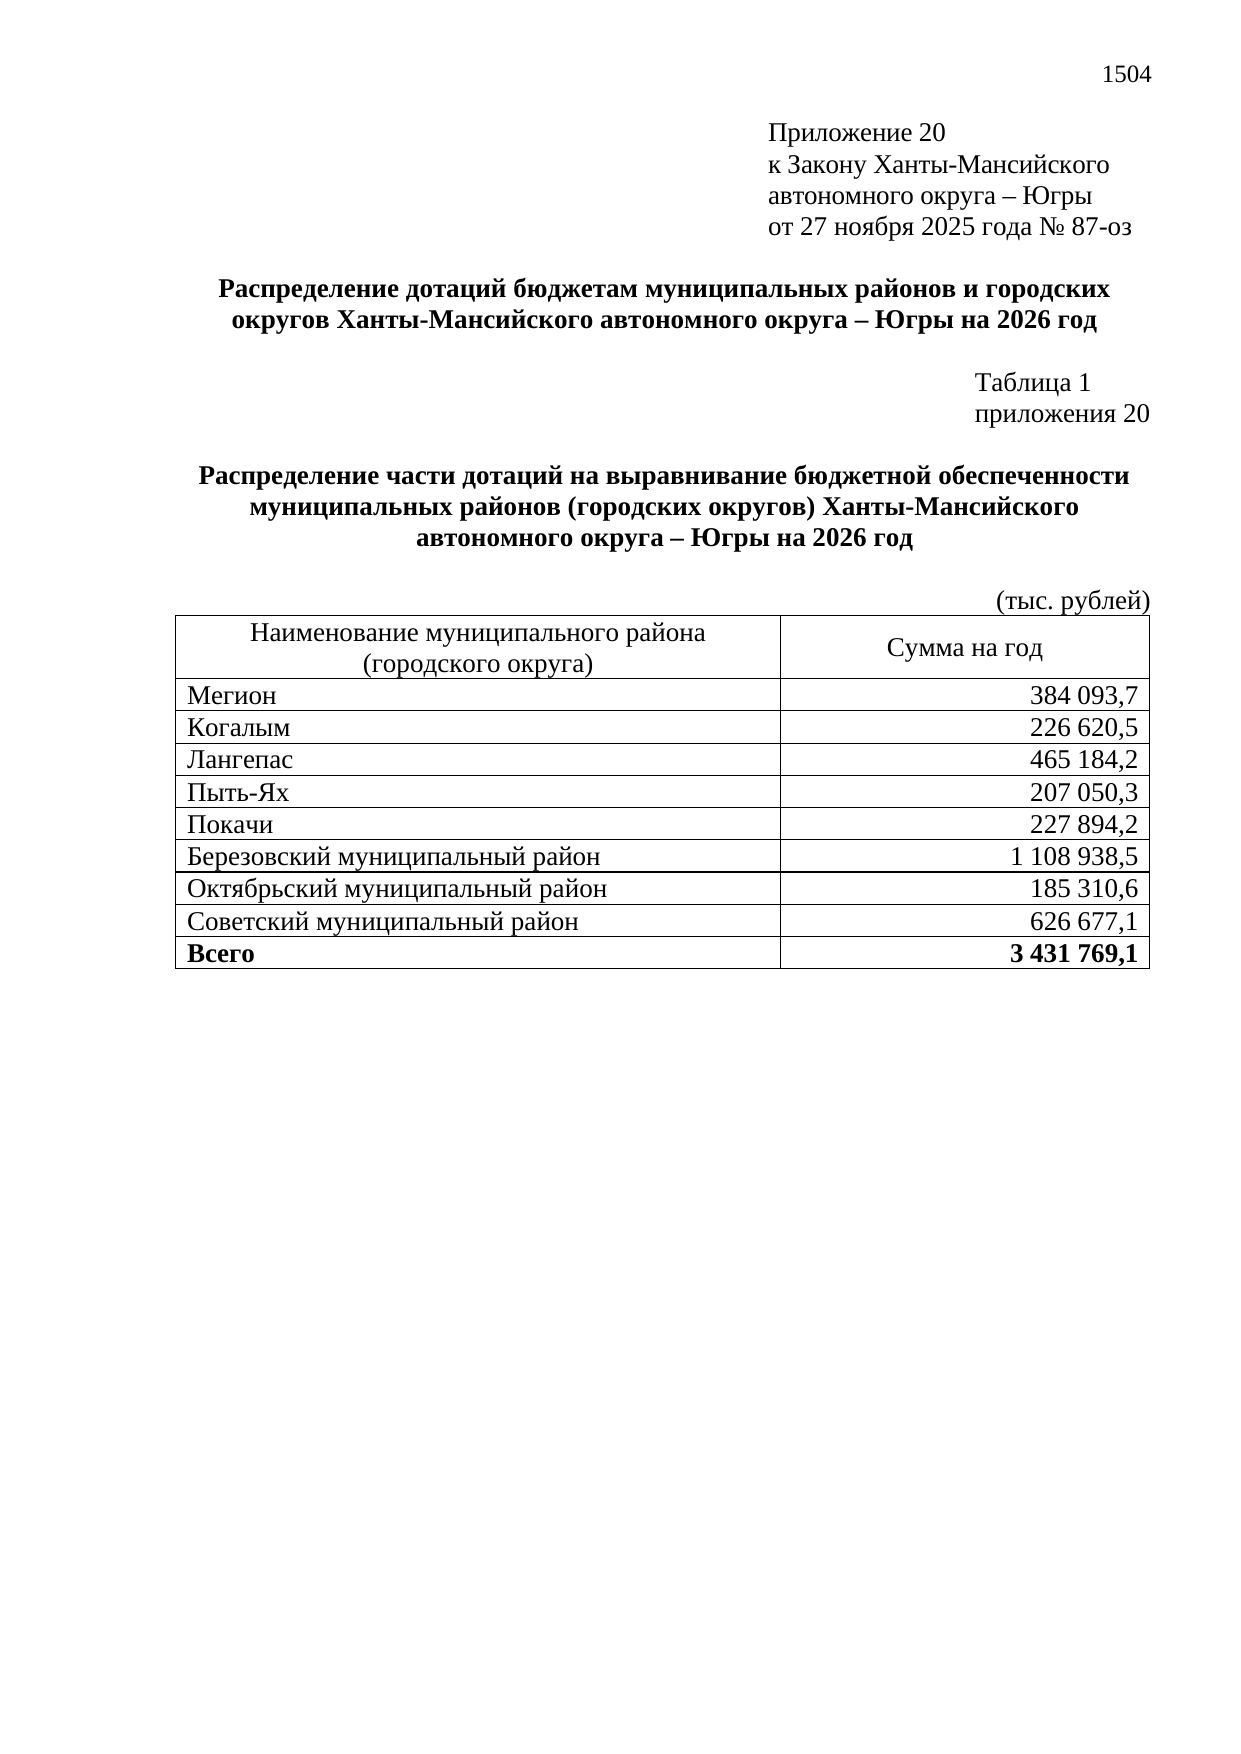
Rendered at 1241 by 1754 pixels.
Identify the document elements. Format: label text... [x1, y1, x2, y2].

table_cell 384 093,7 [781, 679, 1149, 710]
text Таблица 1 [974, 366, 1152, 397]
table_cell 185 310,6 [781, 873, 1149, 903]
table_cell 1 108 938,5 [781, 840, 1149, 871]
text Распределение дотаций бюджетам муниципальных районов и городских округов Ханты-Мансийского автономного округа – Югры на 2026 год [177, 272, 1152, 334]
table_cell Октябрьский муниципальный район [176, 873, 780, 903]
table_cell 465 184,2 [781, 744, 1149, 775]
text к Закону Ханты-Мансийского [768, 148, 1152, 179]
text Приложение 20 [768, 117, 1152, 148]
table_cell 227 894,2 [781, 808, 1149, 839]
text (тыс. рублей) [988, 584, 1152, 615]
table_cell 207 050,3 [781, 776, 1149, 807]
table_cell 626 677,1 [781, 905, 1149, 936]
table_cell Когалым [176, 711, 780, 743]
table_cell Всего [176, 937, 780, 968]
table_cell 226 620,5 [781, 711, 1149, 743]
table_header Сумма на год [781, 616, 1149, 678]
text от 27 ноября 2025 года № 87-оз [768, 210, 1152, 241]
text автономного округа – Югры [768, 179, 1152, 210]
table_cell Мегион [176, 679, 780, 710]
table_cell Пыть-Ях [176, 776, 780, 807]
table_cell Советский муниципальный район [176, 905, 780, 936]
text Распределение части дотаций на выравнивание бюджетной обеспеченности муниципальных районов (городских округов) Ханты-Мансийского автономного округа – Югры на 2026 год [177, 459, 1152, 553]
table_cell Березовский муниципальный район [176, 840, 780, 871]
table_cell Покачи [176, 808, 780, 839]
table_cell 3 431 769,1 [781, 937, 1149, 968]
table_header Наименование муниципального района (городского округа) [176, 616, 780, 678]
table_cell Лангепас [176, 744, 780, 775]
text приложения 20 [974, 397, 1152, 428]
